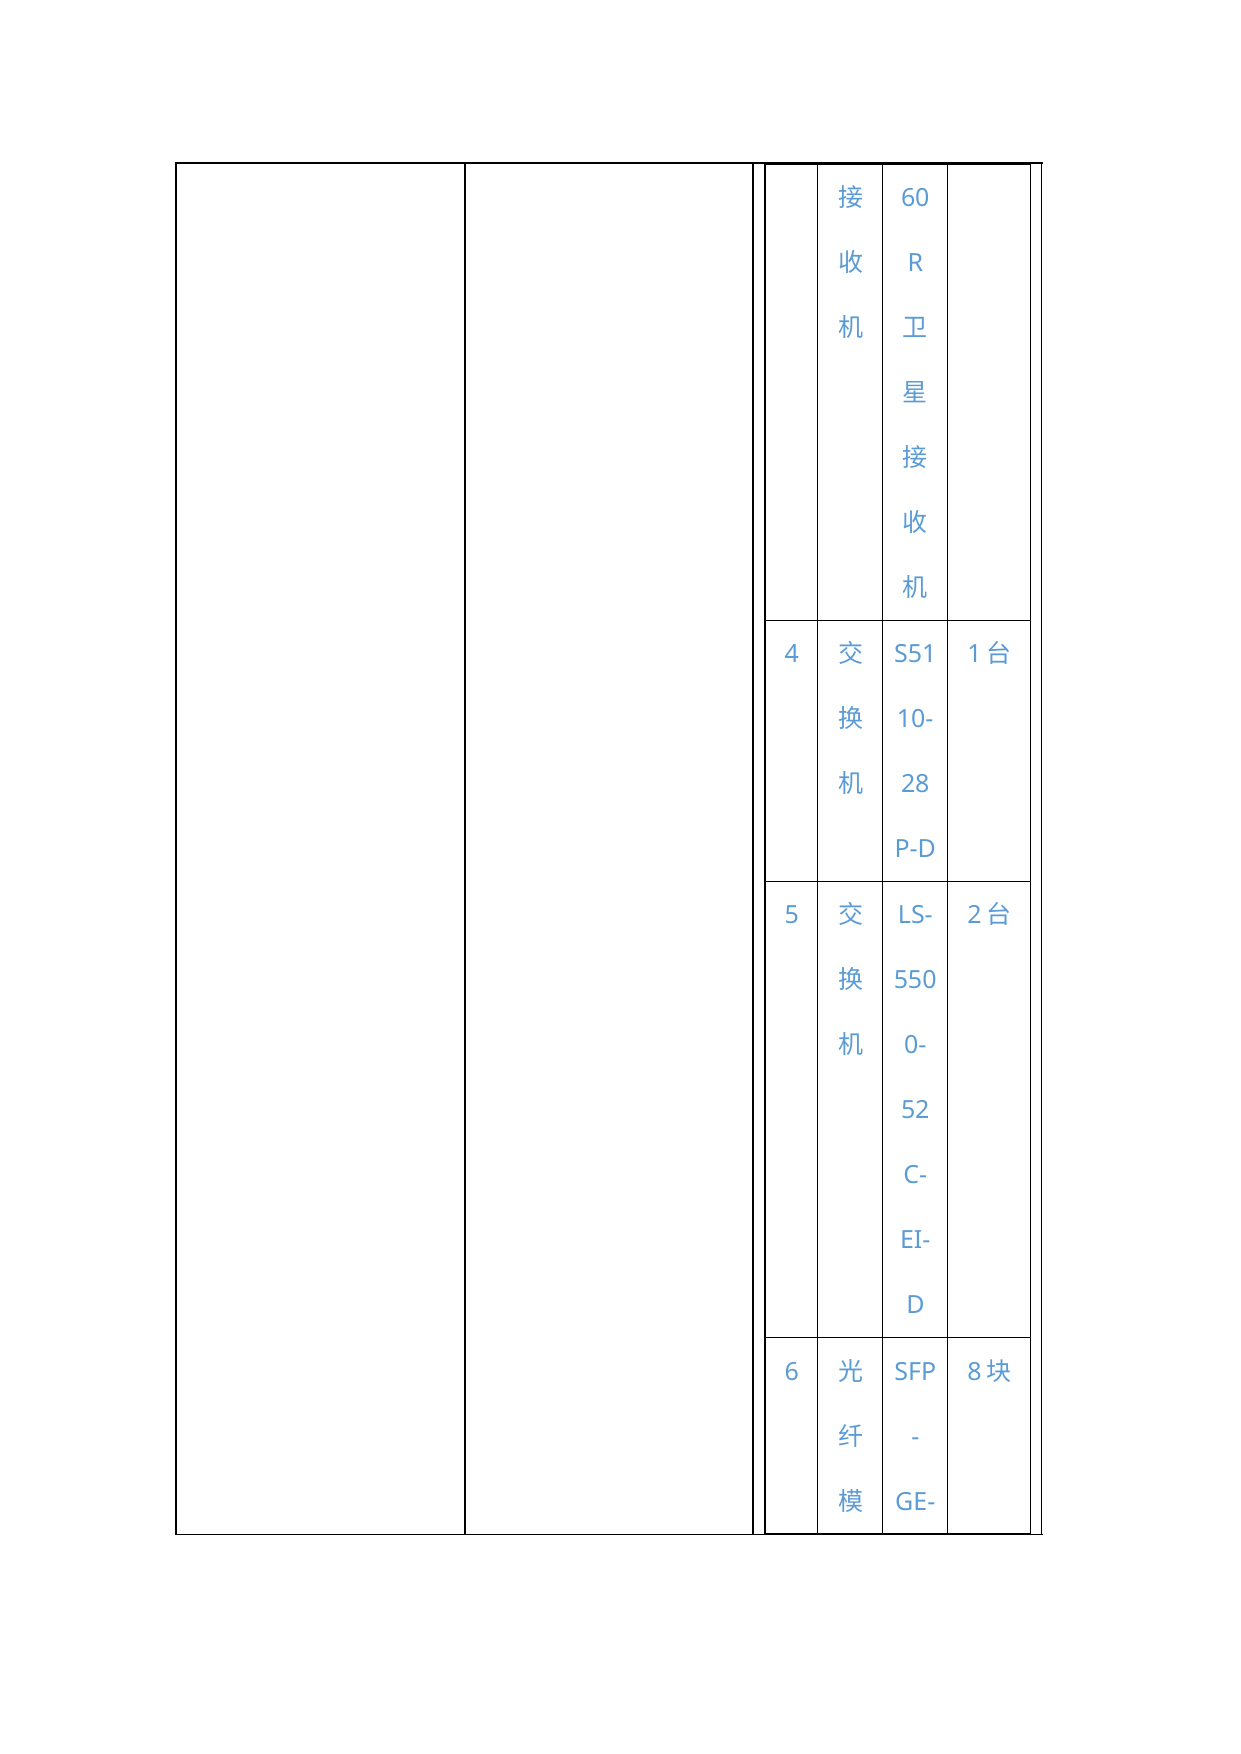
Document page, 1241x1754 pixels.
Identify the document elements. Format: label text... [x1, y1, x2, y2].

table_cell [883, 1338, 947, 1533]
table_cell [883, 621, 947, 881]
table_cell [766, 621, 817, 881]
table_cell [948, 621, 1030, 881]
table_cell [818, 882, 882, 1337]
table_cell [948, 882, 1030, 1337]
table_cell [883, 882, 947, 1337]
table_cell [766, 1338, 817, 1533]
table_cell [883, 165, 947, 620]
table_cell [754, 164, 764, 1534]
table_cell [818, 1338, 882, 1533]
table_cell 1 [177, 164, 464, 1534]
table_cell [1031, 164, 1041, 1534]
table_cell [466, 164, 752, 1534]
table_cell [818, 165, 882, 620]
table_cell [948, 165, 1030, 620]
table_cell [948, 1338, 1030, 1533]
table_cell [766, 882, 817, 1337]
table_cell [766, 165, 817, 620]
table_cell [818, 621, 882, 881]
